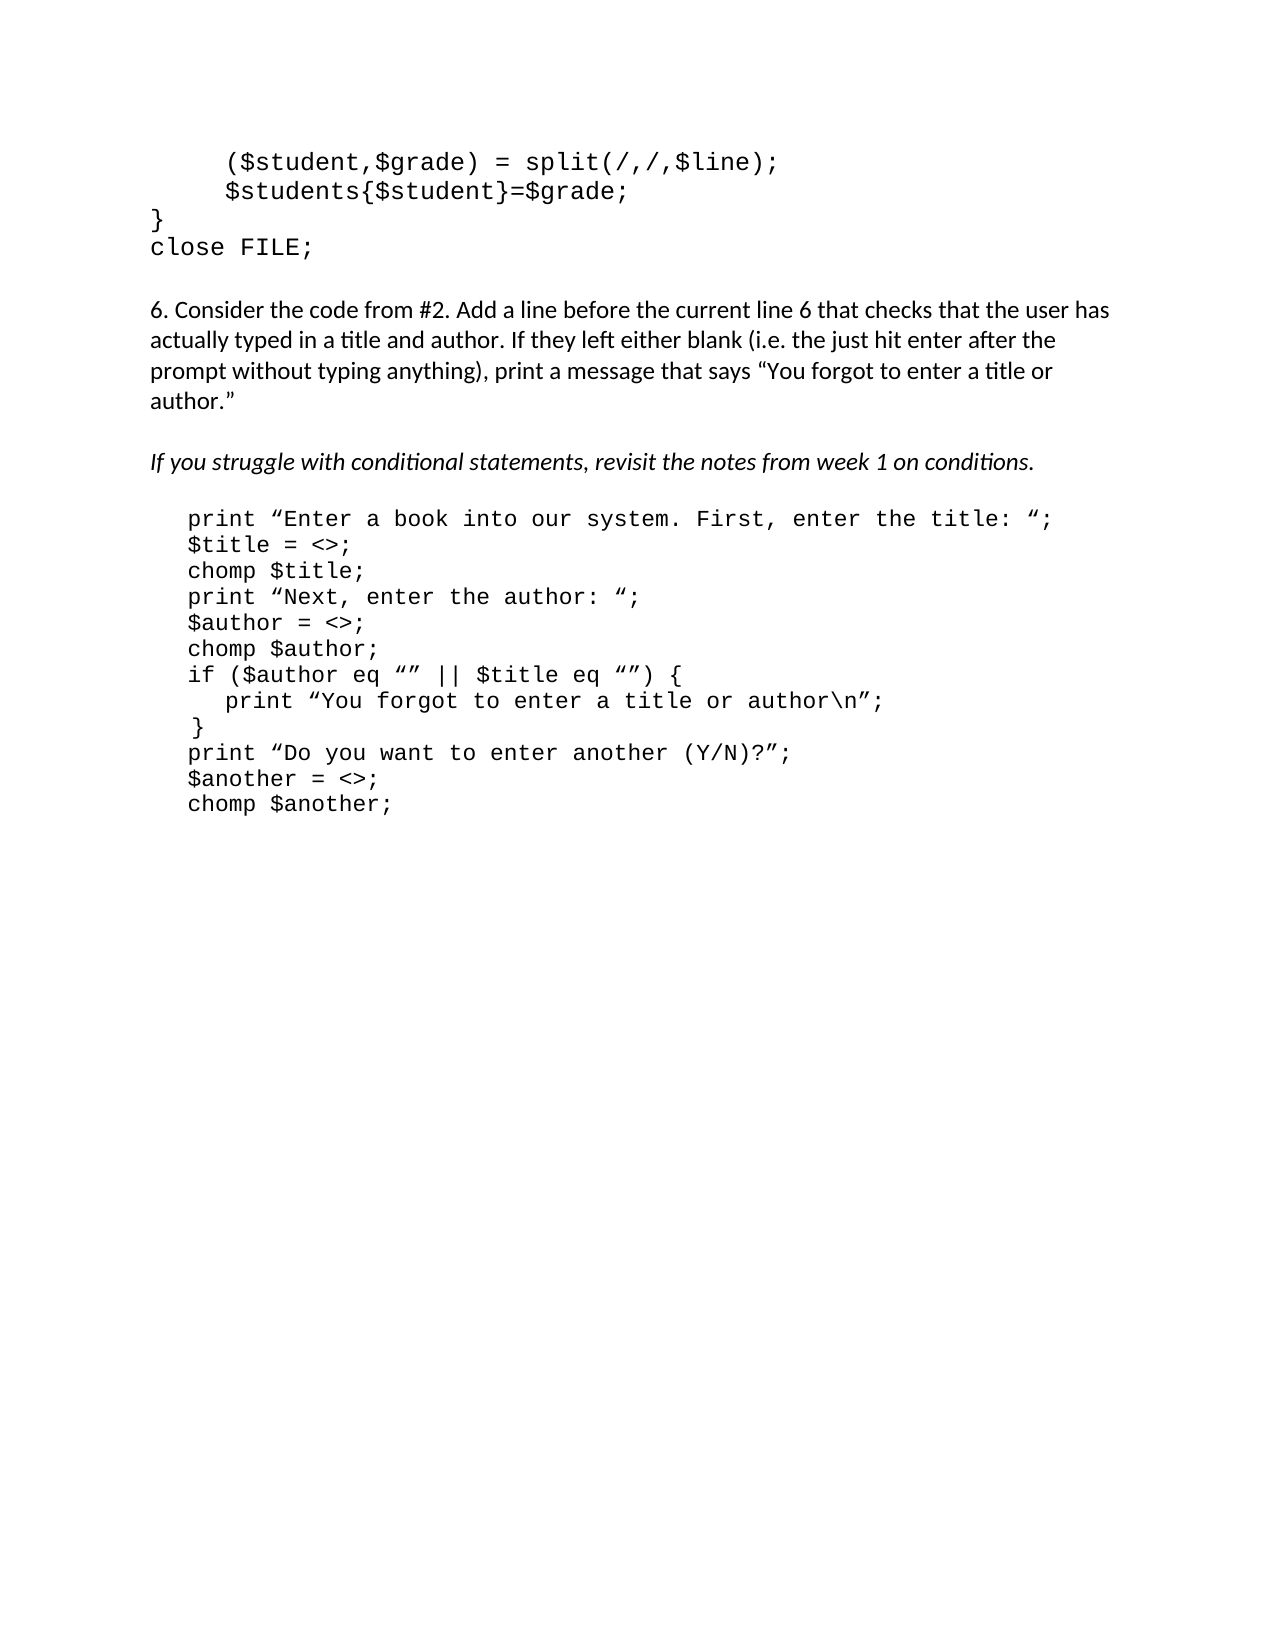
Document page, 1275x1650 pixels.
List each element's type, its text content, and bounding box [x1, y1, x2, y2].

text } [150, 715, 1125, 741]
text print “Next, enter the author: “; [187, 585, 1125, 611]
text 6. Consider the code from #2. Add a line before the current line 6 that checks that the user has actually typed in a title and author. If they left either blank (i.e. the just hit enter after the prompt without typing anything), print a message that says “You forgot to enter a title or author.” [150, 294, 1125, 416]
text close FILE; [150, 235, 1125, 263]
text $author = <>; [187, 611, 1125, 637]
text chomp $another; [150, 793, 1125, 819]
text print “Do you want to enter another (Y/N)?”; [187, 741, 1125, 767]
text $students{$student}=$grade; [150, 178, 1125, 207]
text print “Enter a book into our system. First, enter the title: “; [187, 507, 1125, 533]
text chomp $title; [187, 559, 1125, 585]
text print “You forgot to enter a title or author\n”; [187, 689, 1125, 715]
text $title = <>; [187, 533, 1125, 559]
text $another = <>; [187, 767, 1125, 793]
text If you struggle with conditional statements, revisit the notes from week 1 on conditions. [150, 446, 1125, 477]
text ($student,$grade) = split(/,/,$line); [150, 150, 1125, 178]
text } [150, 207, 1125, 235]
text chomp $author; [187, 637, 1125, 663]
text if ($author eq “” || $title eq “”) { [187, 663, 1125, 689]
